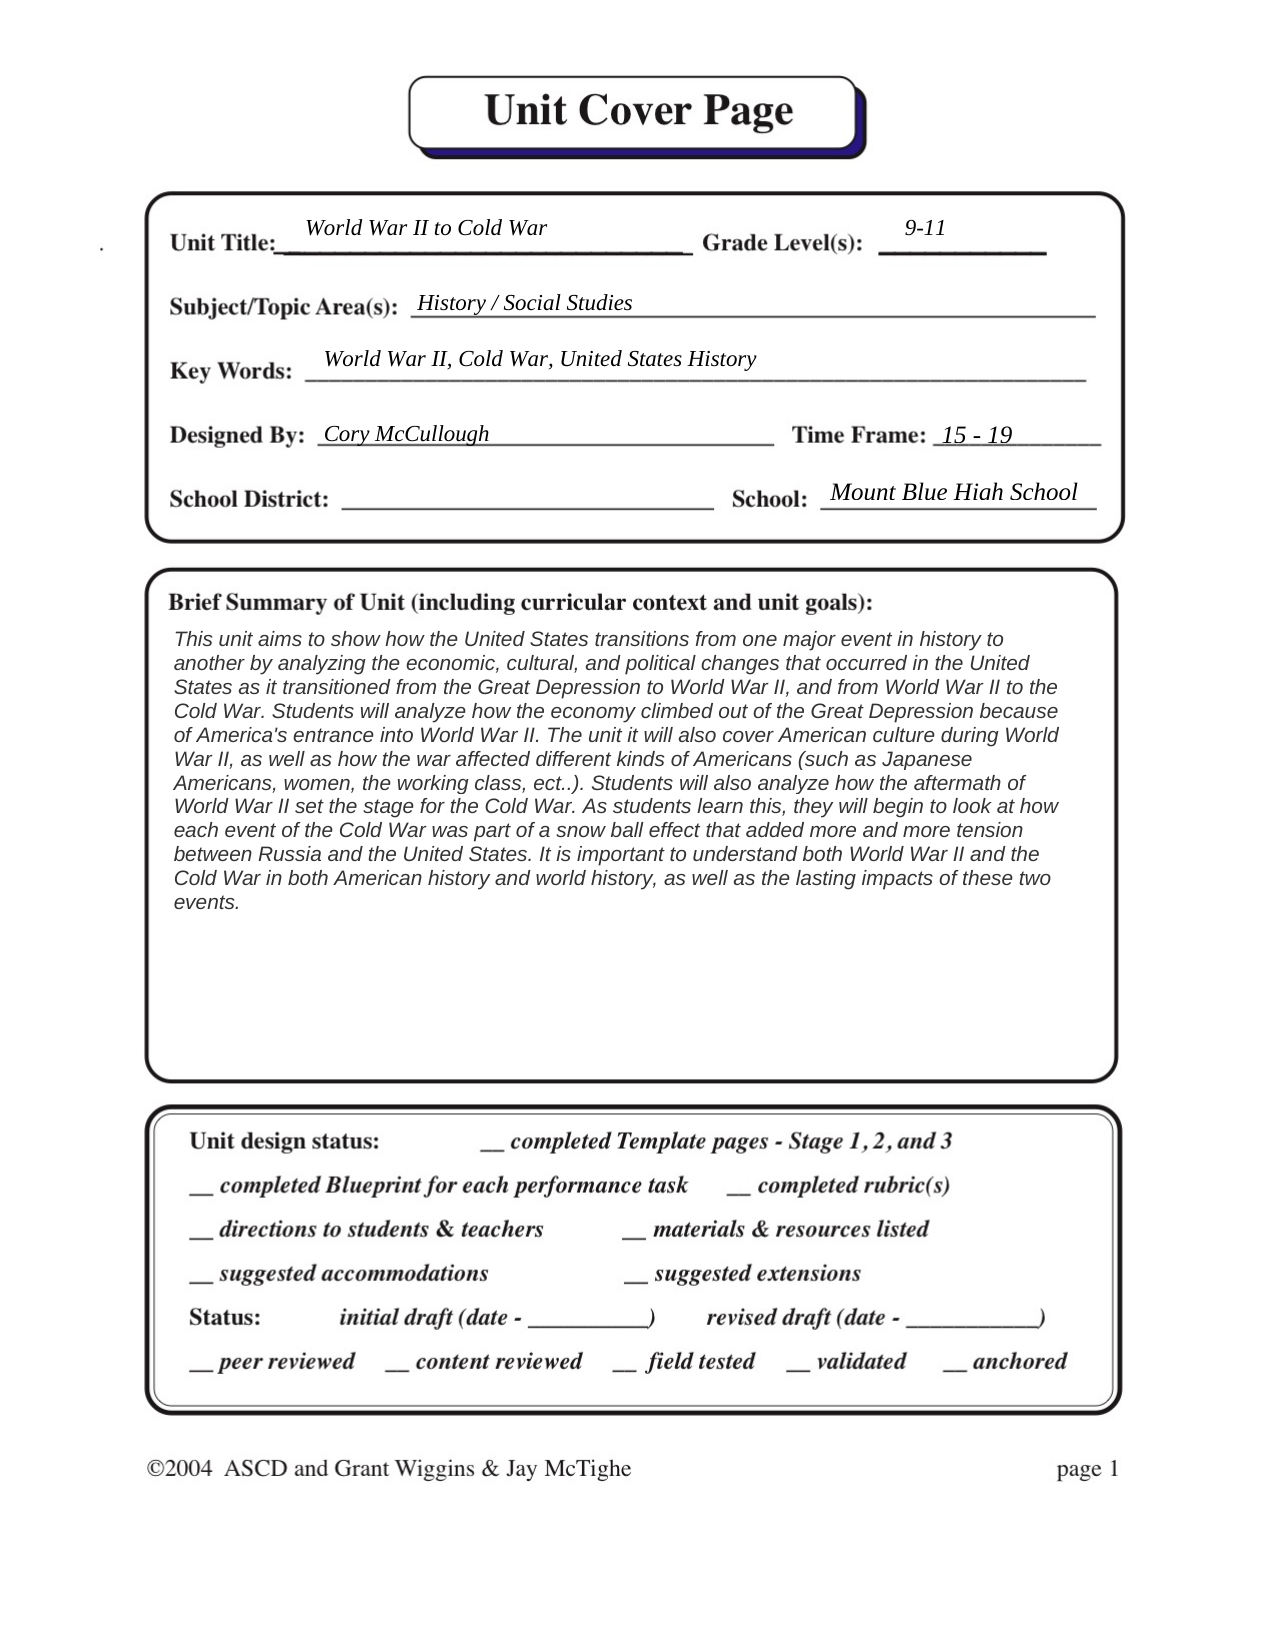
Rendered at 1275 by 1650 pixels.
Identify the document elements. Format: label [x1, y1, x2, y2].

picture [8, 0, 1228, 1540]
